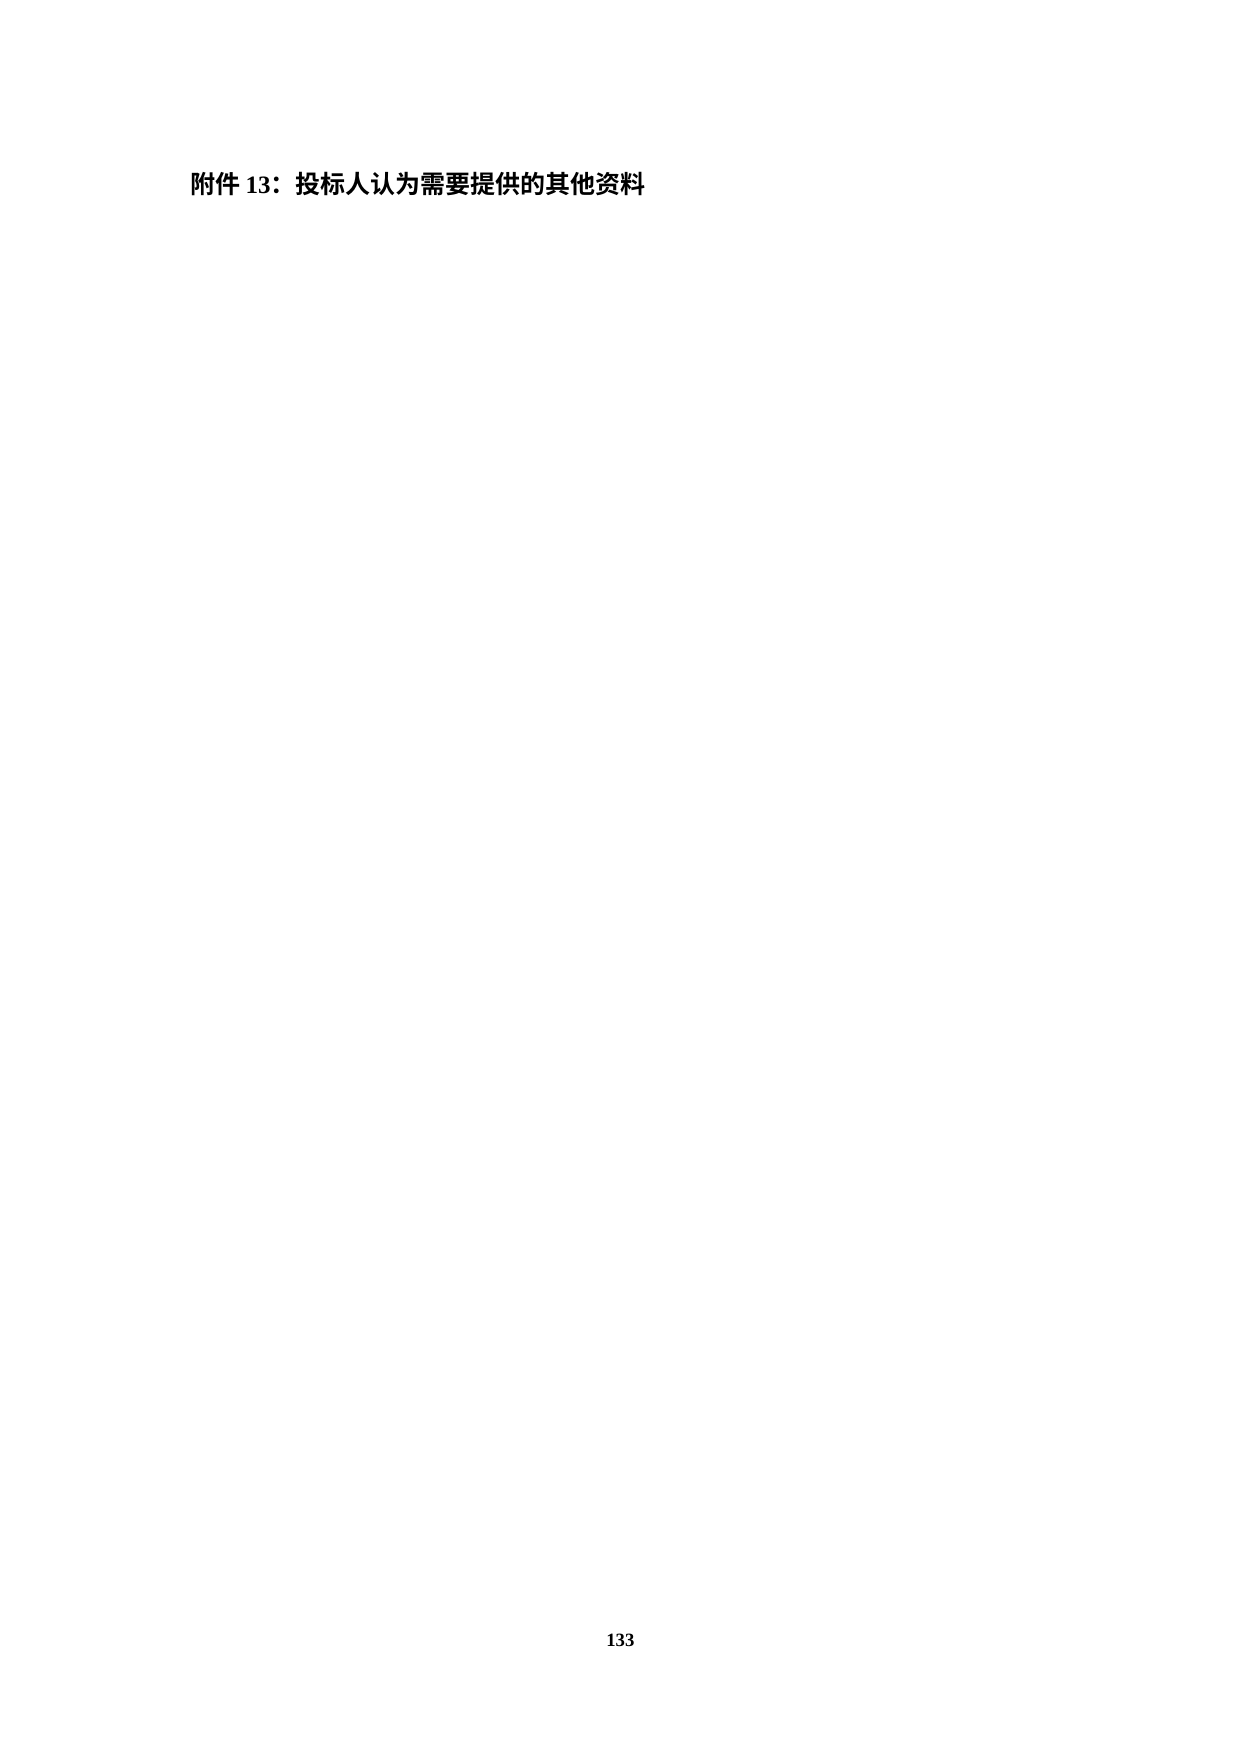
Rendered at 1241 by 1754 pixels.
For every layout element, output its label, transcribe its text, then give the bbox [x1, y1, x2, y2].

text 附件13：投标人认为需要提供的其他资料 [190, 164, 1050, 201]
